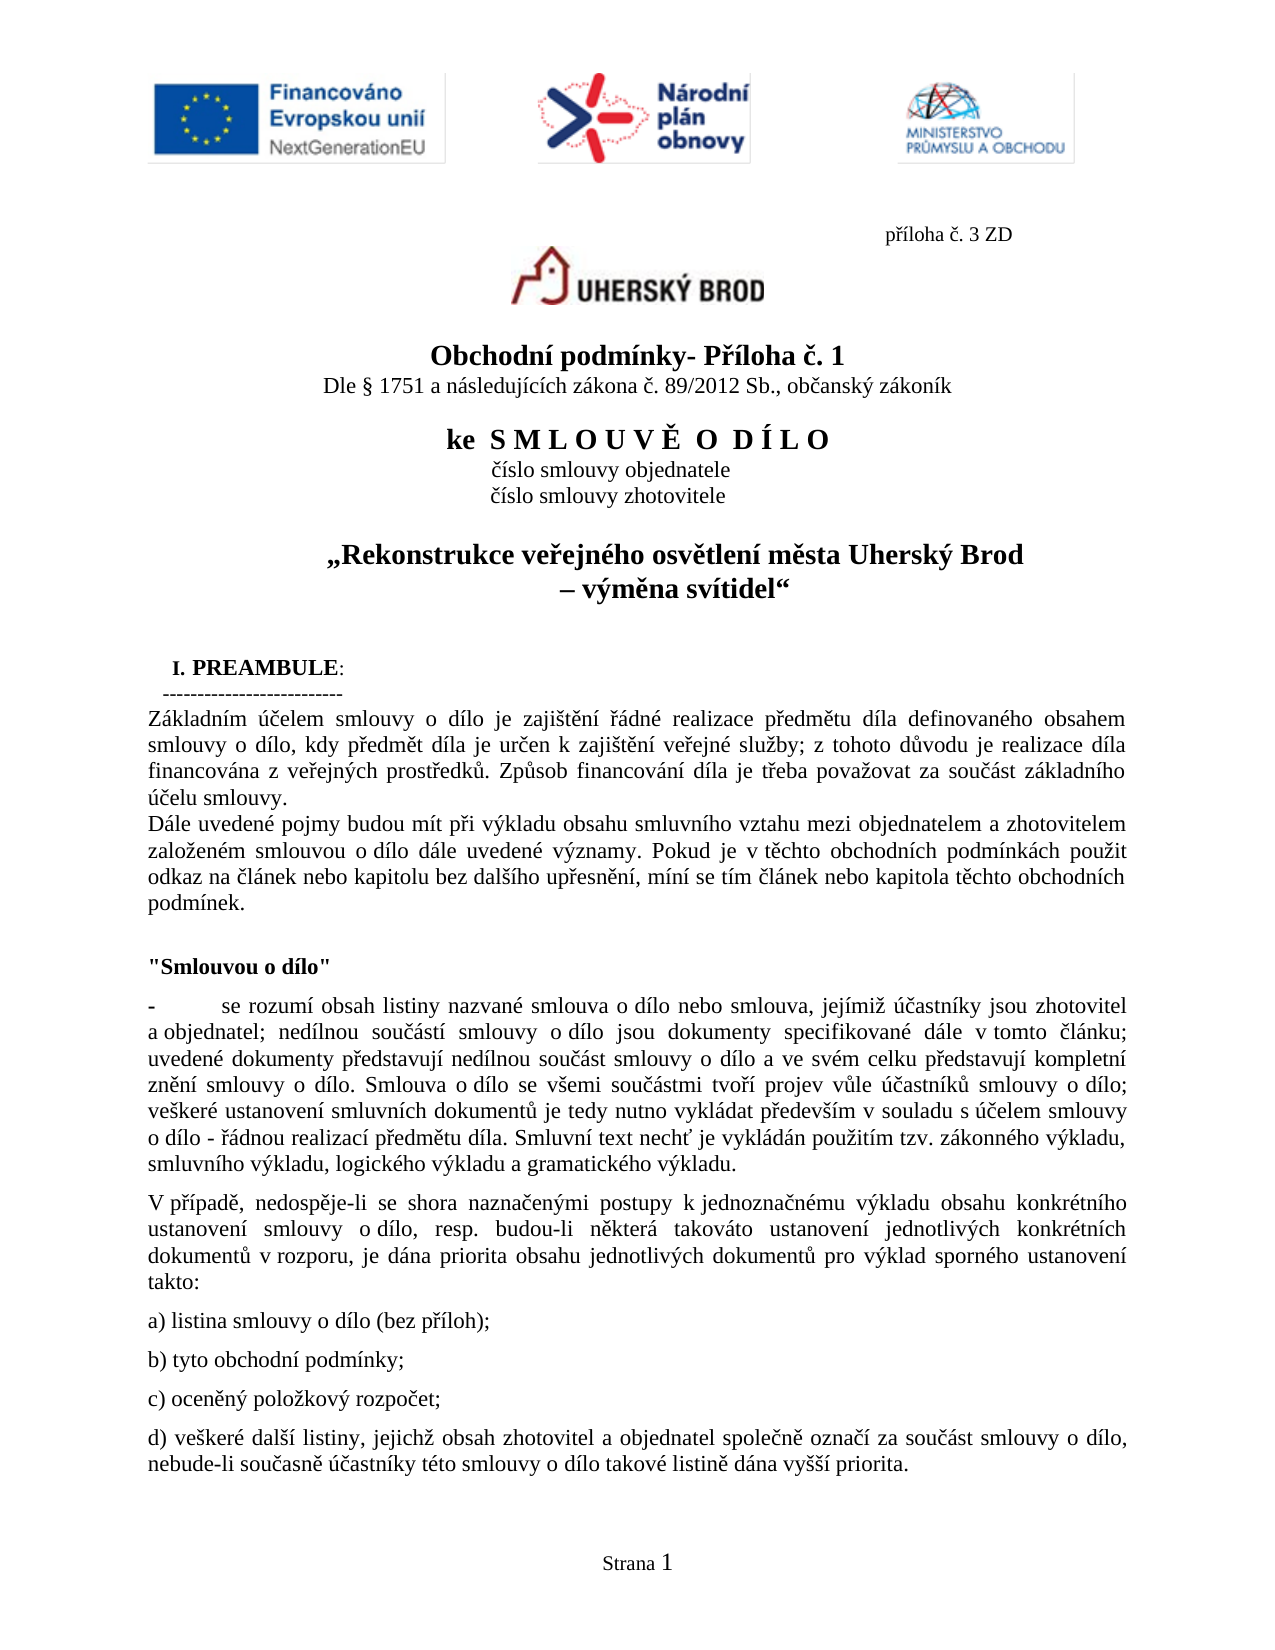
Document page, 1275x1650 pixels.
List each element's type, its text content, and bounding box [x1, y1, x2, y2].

text číslo smlouvy objednatele [148, 456, 1137, 482]
list "Smlouvou o dílo" [148, 953, 1127, 979]
text Obchodní podmínky- Příloha č. 1 [148, 338, 1127, 372]
picture [897, 73, 1076, 165]
text ke S M L O U V Ě O D Í L O [148, 422, 1127, 456]
list a) listina smlouvy o dílo (bez příloh); [148, 1307, 1127, 1333]
picture [147, 73, 447, 165]
list b) tyto obchodní podmínky; [148, 1346, 1127, 1372]
list se rozumí obsah listiny nazvané smlouva o dílo nebo smlouva, jejímiž účastníky jsou zhotovitel a objednatel; nedílnou součástí smlouvy o dílo jsou dokumenty specifikované dále v tomto článku; uvedené dokumenty představují nedílnou součást smlouvy o dílo a ve svém celku představují kompletní znění smlouvy o dílo. Smlouva o dílo se všemi součástmi tvoří projev vůle účastníků smlouvy o dílo; veškeré ustanovení smluvních dokumentů je tedy nutno vykládat především v souladu s účelem smlouvy o dílo - řádnou realizací předmětu díla. Smluvní text nechť je vykládán použitím tzv. zákonného výkladu, smluvního výkladu, logického výkladu a gramatického výkladu. [148, 992, 1127, 1177]
list PREAMBULE: [185, 654, 1127, 681]
picture [511, 246, 764, 305]
list Dále uvedené pojmy budou mít při výkladu obsahu smluvního vztahu mezi objednatelem a zhotovitelem založeném smlouvou o dílo dále uvedené významy. Pokud je v těchto obchodních podmínkách použit odkaz na článek nebo kapitolu bez dalšího upřesnění, míní se tím článek nebo kapitola těchto obchodních podmínek. [148, 810, 1127, 916]
text Dle § 1751 a následujících zákona č. 89/2012 Sb., občanský zákoník [148, 372, 1127, 398]
list V případě, nedospěje-li se shora naznačenými postupy k jednoznačnému výkladu obsahu konkrétního ustanovení smlouvy o dílo, resp. budou-li některá takováto ustanovení jednotlivých konkrétních dokumentů v rozporu, je dána priorita obsahu jednotlivých dokumentů pro výklad sporného ustanovení takto: [148, 1189, 1127, 1294]
text -------------------------- [162, 681, 1127, 705]
text Základním účelem smlouvy o dílo je zajištění řádné realizace předmětu díla definovaného obsahem smlouvy o dílo, kdy předmět díla je určen k zajištění veřejné služby; z tohoto důvodu je realizace díla financována z veřejných prostředků. Způsob financování díla je třeba považovat za součást základního účelu smlouvy. [148, 705, 1127, 810]
list „Rekonstrukce veřejného osvětlení města Uherský Brod [223, 537, 1127, 571]
list d) veškeré další listiny, jejichž obsah zhotovitel a objednatel společně označí za součást smlouvy o dílo, nebude-li současně účastníky této smlouvy o dílo takové listině dána vyšší priorita. [148, 1423, 1127, 1476]
list – výměna svítidel“ [223, 571, 1127, 604]
list c) oceněný položkový rozpočet; [148, 1385, 1127, 1411]
text číslo smlouvy zhotovitele [148, 482, 1137, 509]
picture [537, 73, 752, 165]
